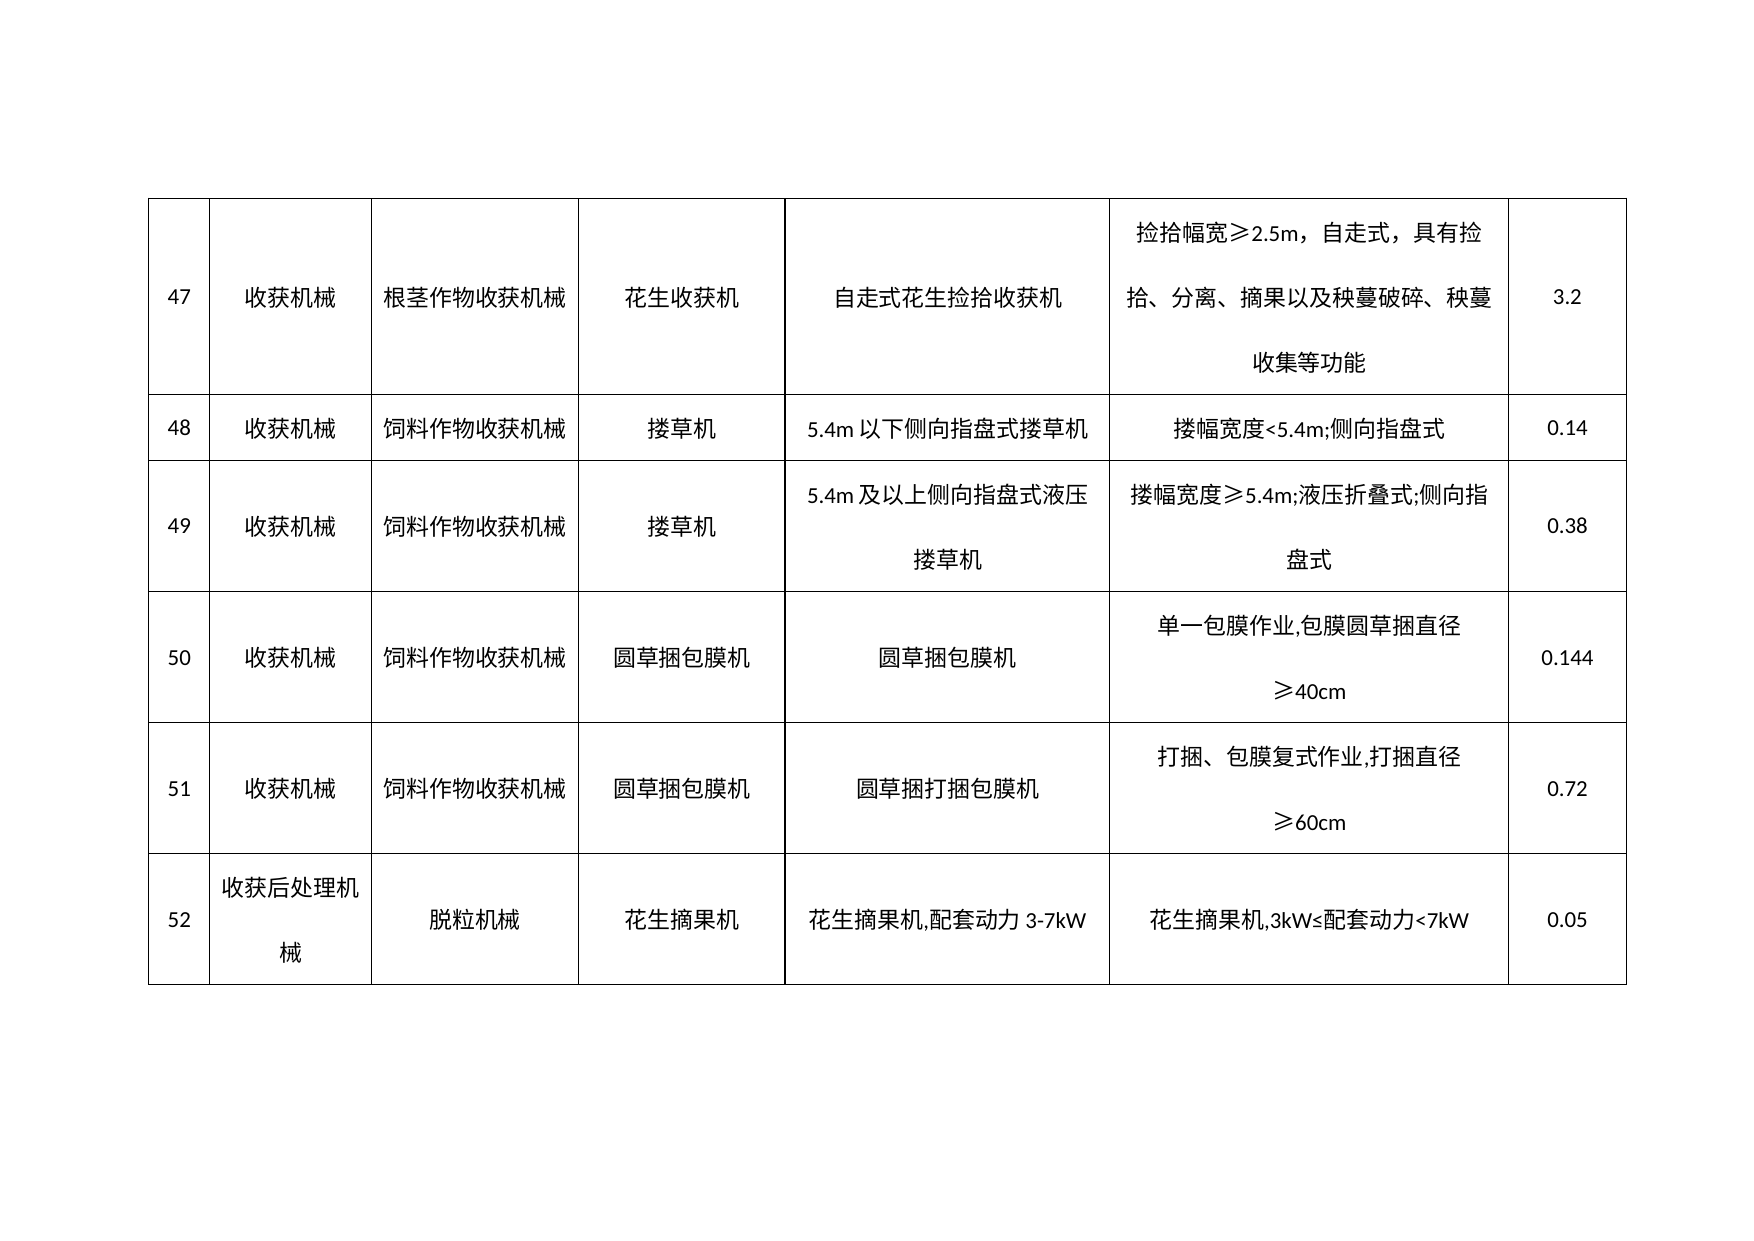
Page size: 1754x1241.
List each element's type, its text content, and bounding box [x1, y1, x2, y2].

table_cell 饲料作物收获机械 [372, 592, 578, 722]
table_cell 收获机械 [210, 199, 371, 394]
table_cell 3.2 [1509, 199, 1626, 394]
table_cell 饲料作物收获机械 [372, 395, 578, 460]
table_cell 圆草捆包膜机 [579, 723, 784, 853]
table_cell 圆草捆包膜机 [579, 592, 784, 722]
table_cell 圆草捆包膜机 [786, 592, 1109, 722]
table_cell 47 [149, 199, 209, 394]
table_cell 自走式花生捡拾收获机 [786, 199, 1109, 394]
table_cell 49 [149, 461, 209, 591]
table_cell 48 [149, 395, 209, 460]
table_cell 0.72 [1509, 723, 1626, 853]
table_cell 收获机械 [210, 592, 371, 722]
table_cell 0.38 [1509, 461, 1626, 591]
table_cell 搂幅宽度<5.4m;侧向指盘式 [1110, 395, 1508, 460]
table_cell 花生摘果机,配套动力3-7kW [786, 854, 1109, 984]
table_cell 5.4m以下侧向指盘式搂草机 [786, 395, 1109, 460]
table_cell 收获机械 [210, 723, 371, 853]
table_cell 打捆、包膜复式作业,打捆直径≥60cm [1110, 723, 1508, 853]
table_cell 51 [149, 723, 209, 853]
table_cell 花生摘果机 [579, 854, 784, 984]
table_cell 52 [149, 854, 209, 984]
table_cell 0.14 [1509, 395, 1626, 460]
table_cell 饲料作物收获机械 [372, 723, 578, 853]
table_cell 0.05 [1509, 854, 1626, 984]
table_cell 50 [149, 592, 209, 722]
table_cell 脱粒机械 [372, 854, 578, 984]
table_cell 花生摘果机,3kW≤配套动力<7kW [1110, 854, 1508, 984]
table_cell 单一包膜作业,包膜圆草捆直径≥40cm [1110, 592, 1508, 722]
table_cell 饲料作物收获机械 [372, 461, 578, 591]
table_cell 根茎作物收获机械 [372, 199, 578, 394]
table_cell 0.144 [1509, 592, 1626, 722]
table_cell 圆草捆打捆包膜机 [786, 723, 1109, 853]
table_cell 搂草机 [579, 461, 784, 591]
table_cell 搂幅宽度≥5.4m;液压折叠式;侧向指盘式 [1110, 461, 1508, 591]
table_cell 收获机械 [210, 461, 371, 591]
table_cell 收获机械 [210, 395, 371, 460]
table_cell 花生收获机 [579, 199, 784, 394]
table_cell 收获后处理机械 [210, 854, 371, 984]
table_cell 捡拾幅宽≥2.5m，自走式，具有捡拾、分离、摘果以及秧蔓破碎、秧蔓收集等功能 [1110, 199, 1508, 394]
table_cell 搂草机 [579, 395, 784, 460]
table_cell 5.4m及以上侧向指盘式液压搂草机 [786, 461, 1109, 591]
